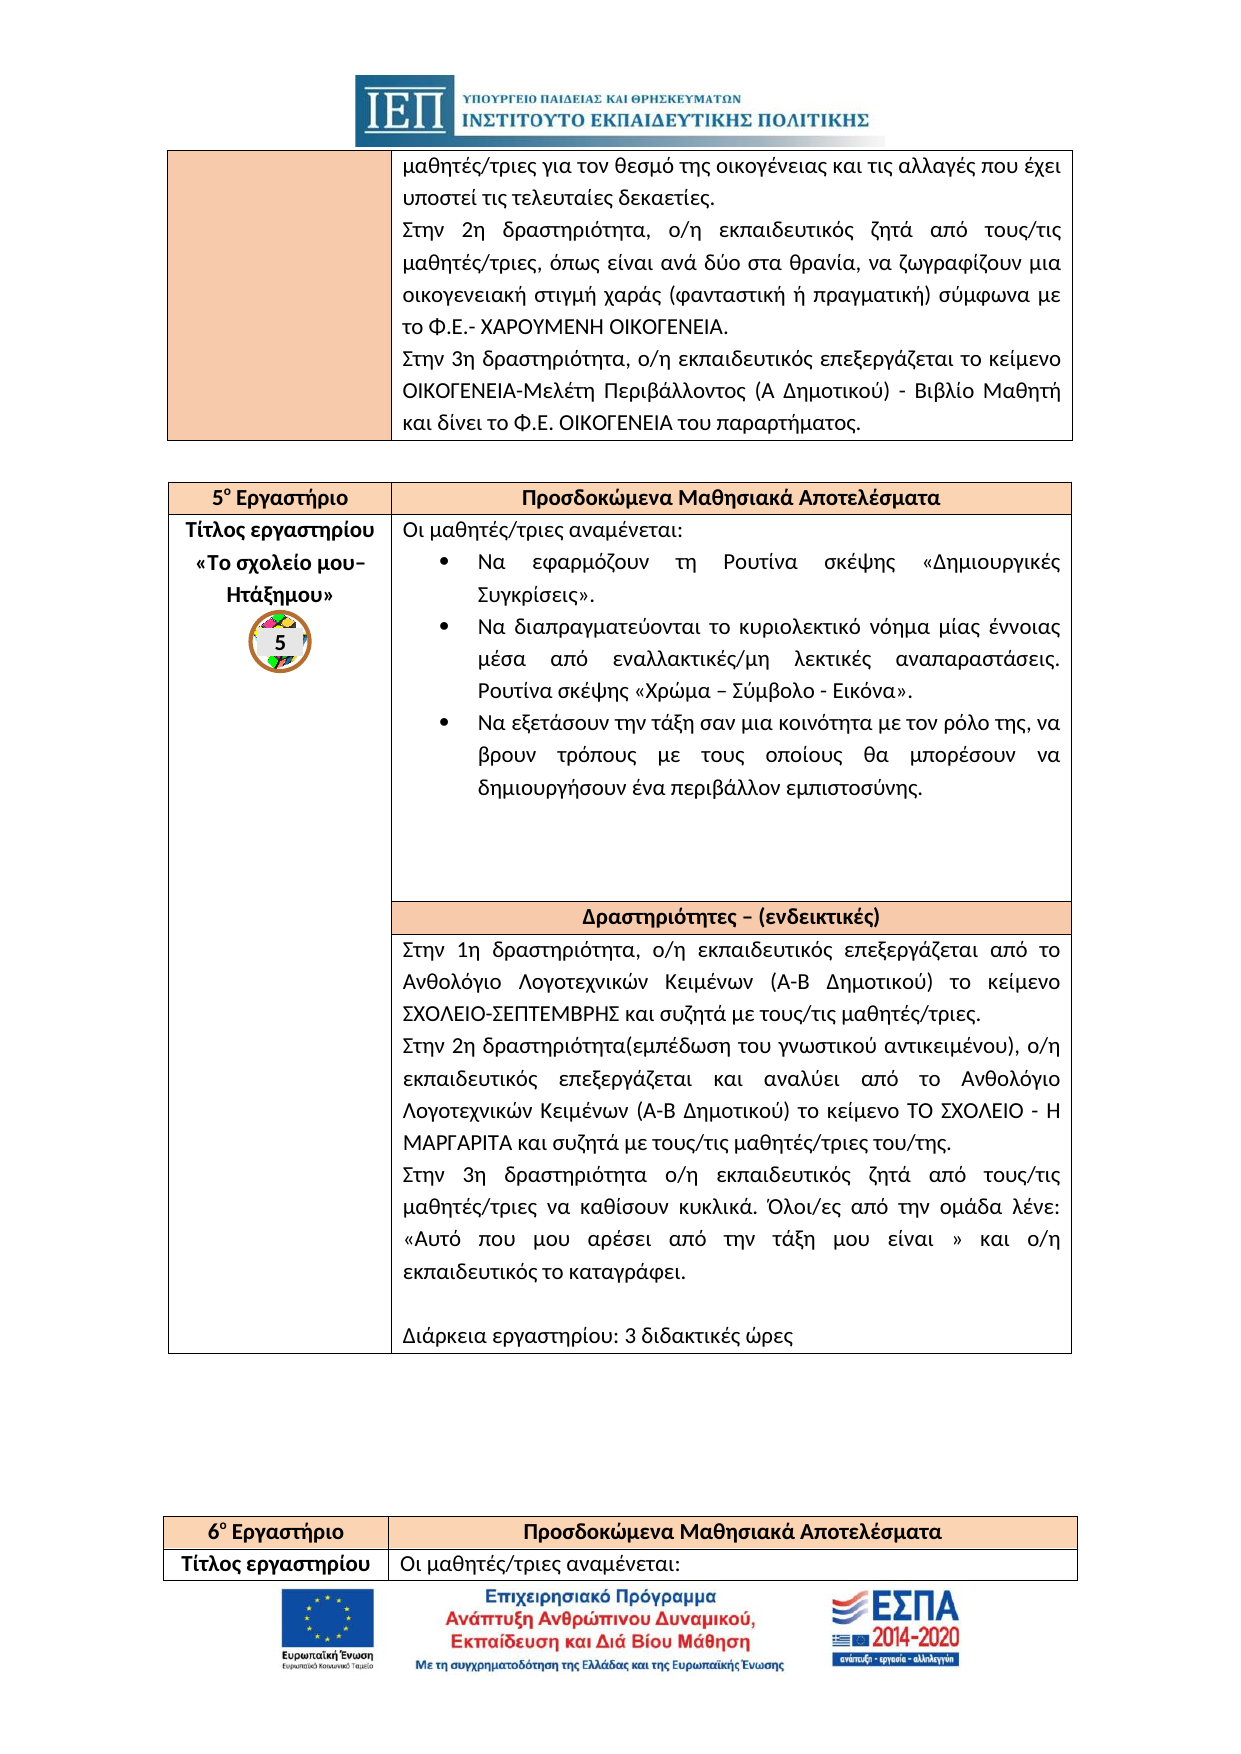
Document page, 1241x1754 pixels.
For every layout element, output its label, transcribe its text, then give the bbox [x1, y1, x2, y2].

picture [303, 629, 307, 654]
picture [260, 1581, 980, 1679]
picture [257, 615, 303, 628]
table_header 6ο Εργαστήριο [164, 1517, 388, 1548]
picture [258, 656, 302, 668]
table_cell Τίτλος εργαστηρίου «Οι συμμαθητές/τριές μου ως συνεργάτες» [164, 1550, 388, 1580]
table_header Προσδοκώμενα Μαθησιακά Αποτελέσματα [389, 1517, 1077, 1548]
picture [355, 75, 885, 147]
table_cell Δραστηριότητες – (ενδεικτικές) [392, 902, 1071, 934]
table_cell Τίτλος εργαστηρίου «Το σχολείο μου–Ητάξημου» [169, 515, 391, 1353]
table_cell Στην 1η δραστηριότητα, ο/η εκπαιδευτικός επεξεργάζεται από το Ανθολόγιο Λογοτεχνικών Κειμένων (Α-Β Δημοτικού) το κείμενο ΣΧΟΛΕΙΟ-ΣΕΠΤΕΜΒΡΗΣ και συζητά με τους/τις μαθητές/τριες. Στην 2η δραστηριότητα(εμπέδωση του γνωστικού αντικειμένου), ο/η εκπαιδευτικός επεξεργάζεται και αναλύει από τo Ανθολόγιο Λογοτεχνικών Κειμένων (Α-Β Δημοτικού) το κείμενο ΤΟ ΣΧΟΛΕΙΟ - Η ΜΑΡΓΑΡΙΤΑ και συζητά με τους/τις μαθητές/τριες του/της. Στην 3η δραστηριότητα ο/η εκπαιδευτικός ζητά από τους/τις μαθητές/τριες να καθίσουν κυκλικά. Όλοι/ες από την ομάδα λένε: «Αυτό που μου αρέσει από την τάξη μου είναι » και ο/η εκπαιδευτικός το καταγράφει. Διάρκεια εργαστηρίου: 3 διδακτικές ώρες [392, 935, 1071, 1353]
table_cell Οι μαθητές/τριες αναμένεται: Να εφαρμόζουν τη Ρουτίνα σκέψης «Δημιουργικές Συγκρίσεις». Να διαπραγματεύονται το κυριολεκτικό νόημα μίας έννοιας μέσα από εναλλακτικές/μη λεκτικές αναπαραστάσεις. Ρουτίνα σκέψης «Χρώμα – Σύμβολο - Εικόνα». Να εξετάσουν την τάξη σαν μια κοινότητα με τον ρόλο της, να βρουν τρόπους με τους οποίους θα μπορέσουν να δημιουργήσουν ένα περιβάλλον εμπιστοσύνης. [392, 515, 1071, 901]
table_header Προσδοκώμενα Μαθησιακά Αποτελέσματα [392, 483, 1071, 514]
table_header 5ο Εργαστήριο [169, 483, 391, 514]
picture [253, 629, 257, 654]
